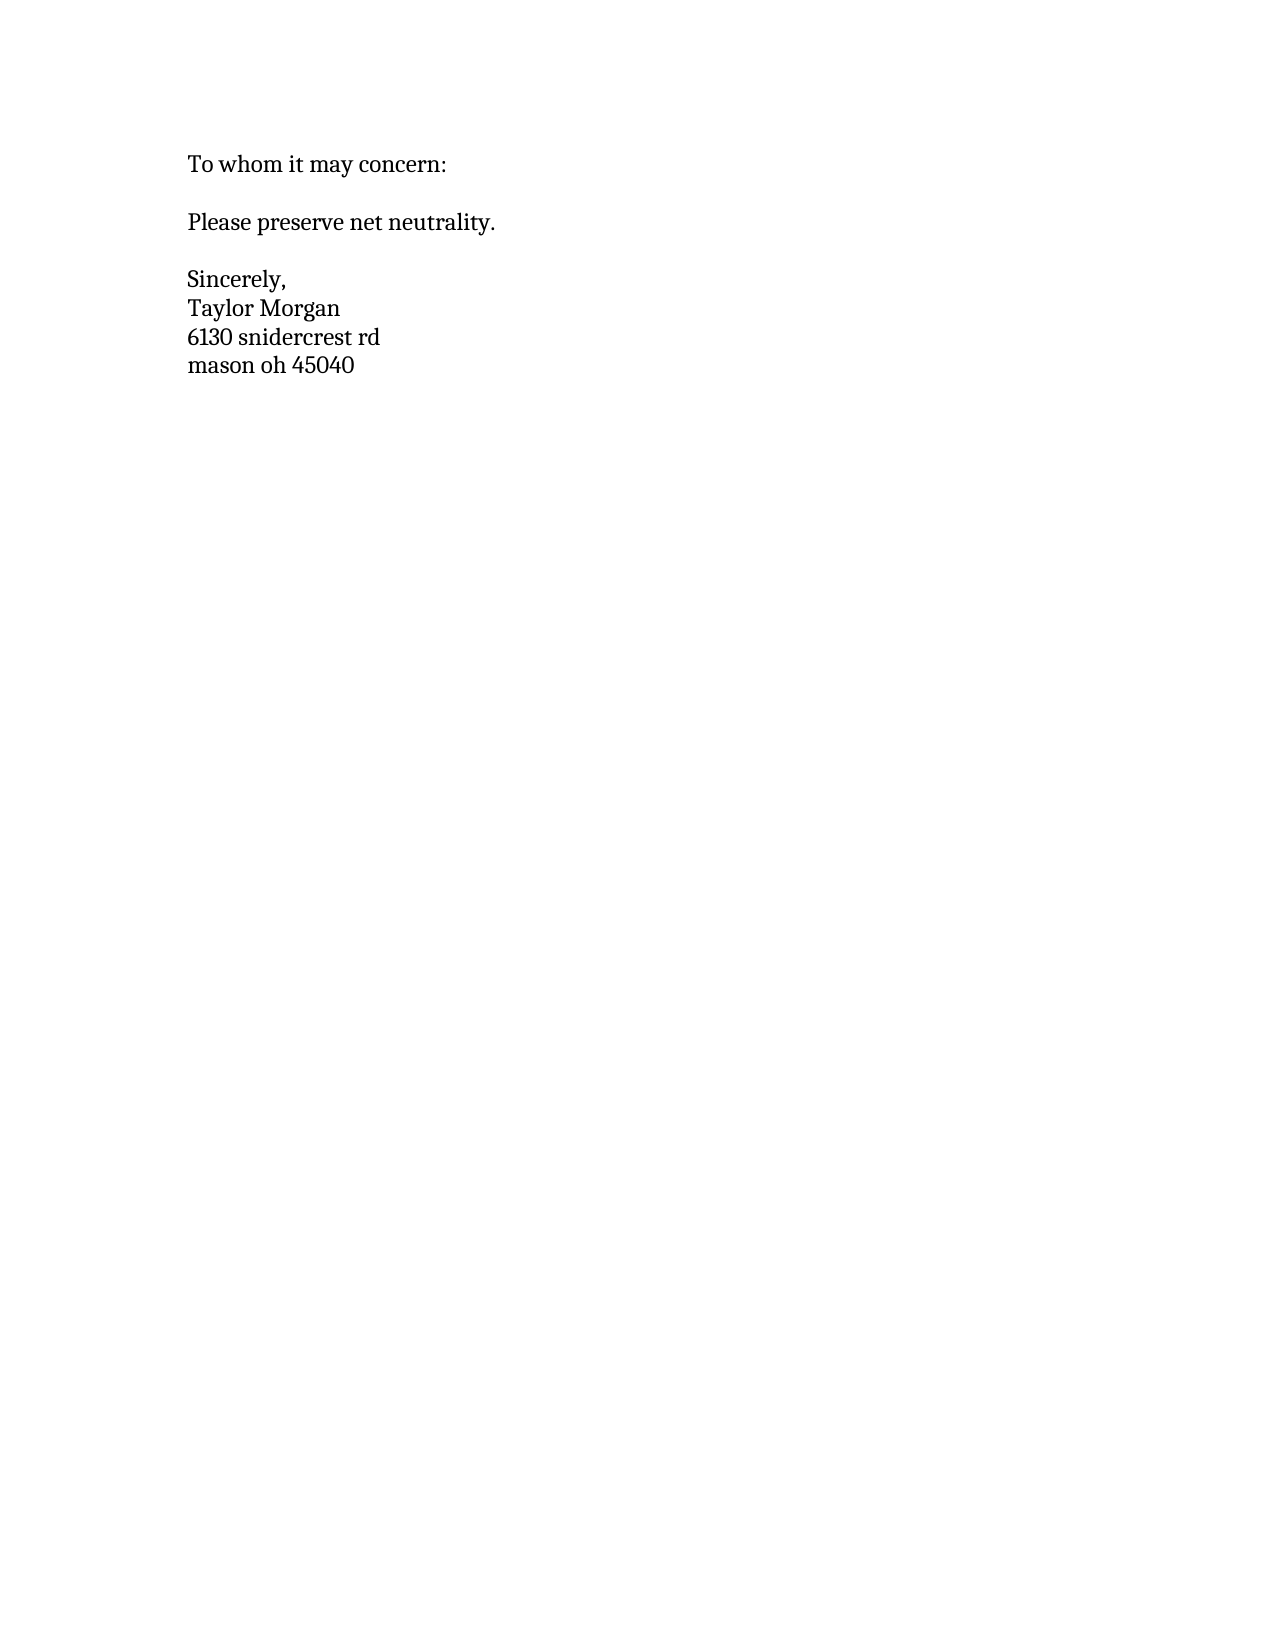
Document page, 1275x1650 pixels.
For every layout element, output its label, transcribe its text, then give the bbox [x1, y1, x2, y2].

text Taylor Morgan [187, 294, 1087, 322]
text 6130 snidercrest rd [187, 322, 1087, 351]
text Sincerely, [187, 265, 1087, 294]
text To whom it may concern: [187, 150, 1087, 179]
text mason oh 45040 [187, 351, 1087, 380]
text Please preserve net neutrality. [187, 207, 1087, 236]
